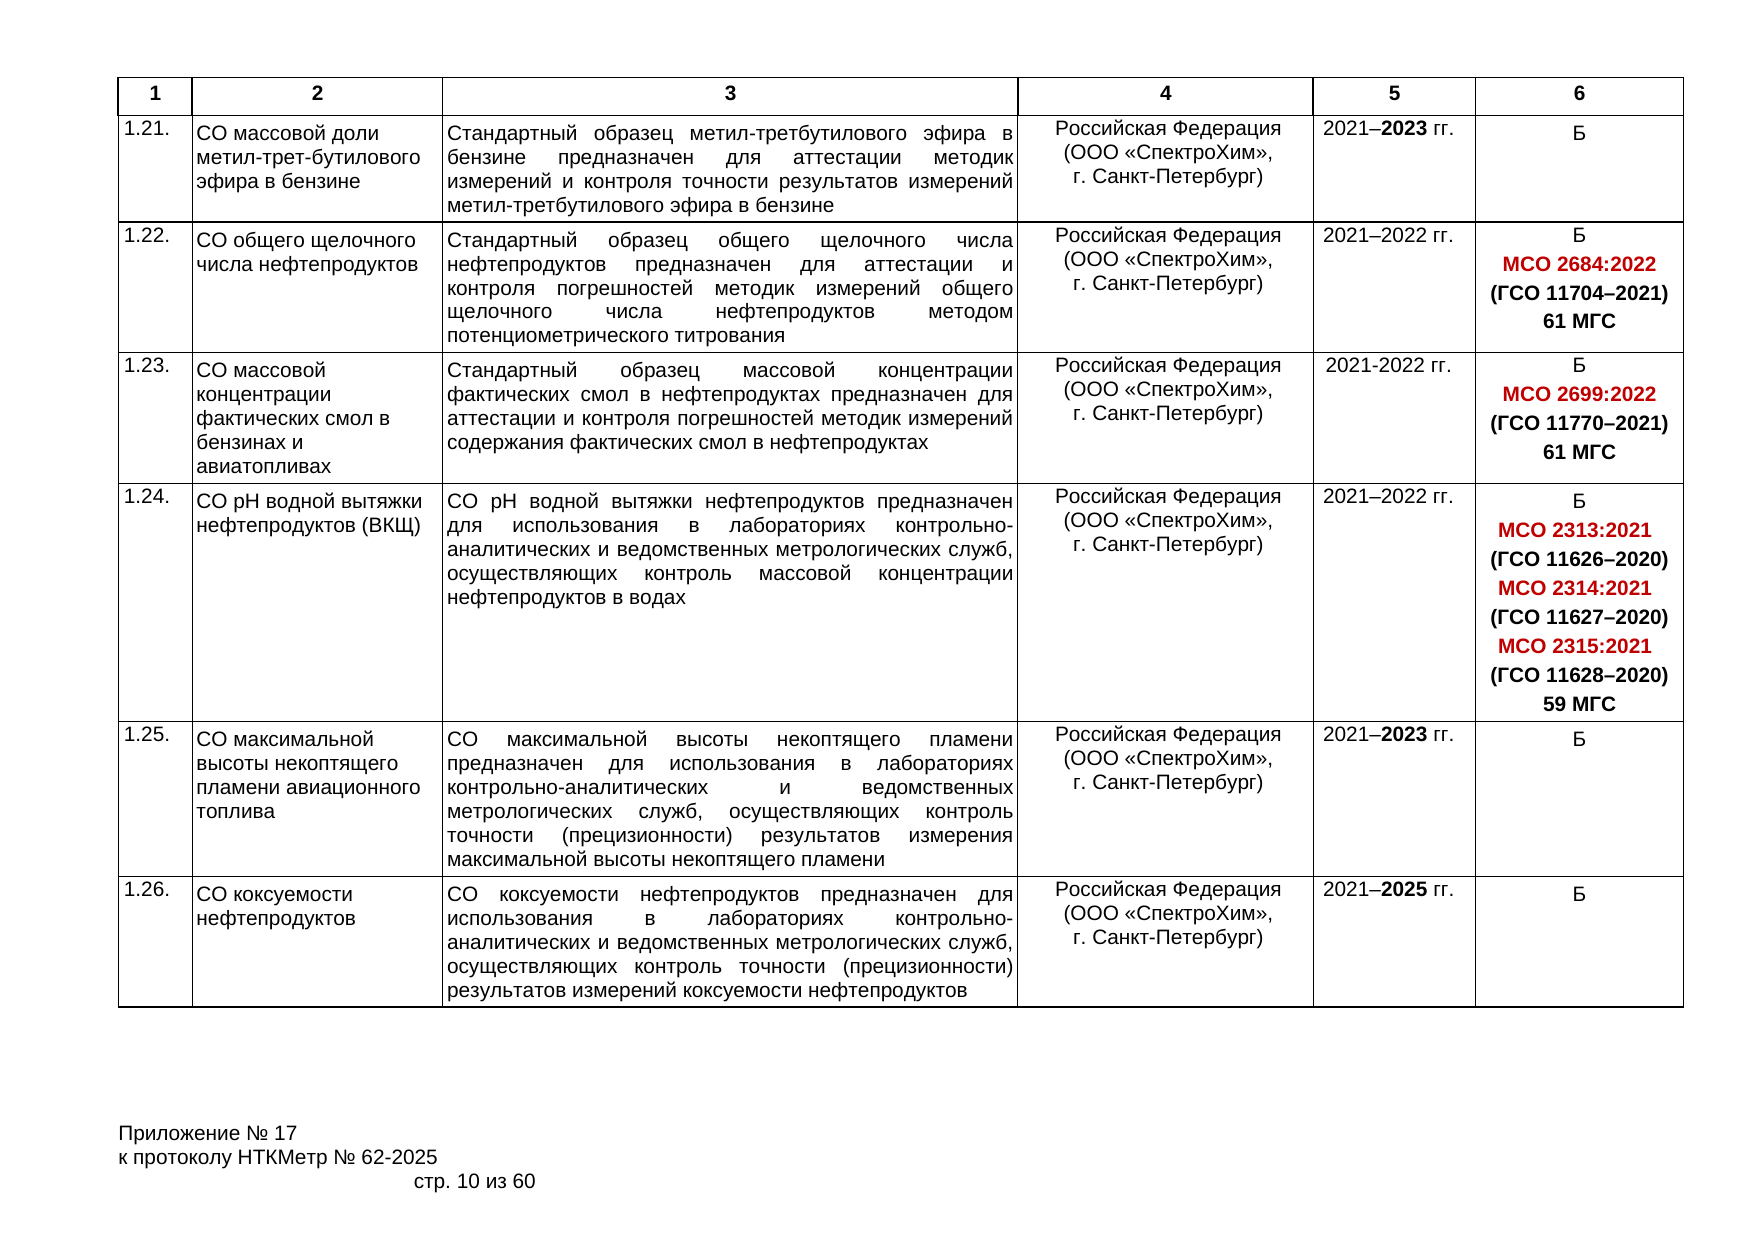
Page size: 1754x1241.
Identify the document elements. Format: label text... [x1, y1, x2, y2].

table_cell Российская Федерация (ООО «СпектроХим», г. Санкт-Петербург) [1018, 223, 1313, 352]
table_cell [119, 484, 192, 721]
table_cell Стандартный образец массовой концентрации фактических смол в нефтепродуктах предназначен для аттестации и контроля погрешностей методик измерений содержания фактических смол в нефтепродуктах [443, 353, 1017, 483]
table_cell Б МСО 2684:2022 (ГСО 11704–2021) 61 МГС [1476, 223, 1683, 352]
table_cell СО максимальной высоты некоптящего пламени предназначен для использования в лабораториях контрольно-аналитических и ведомственных метрологических служб, осуществляющих контроль точности (прецизионности) результатов измерения максимальной высоты некоптящего пламени [443, 722, 1017, 876]
table_header 3 [443, 78, 1017, 114]
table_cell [1018, 116, 1313, 221]
table_cell СО массовой доли метил-трет-бутилового эфира в бензине [193, 116, 442, 221]
table_header 6 [1476, 78, 1683, 114]
table_cell Б МСО 2313:2021 (ГСО 11626–2020) МСО 2314:2021 (ГСО 11627–2020) МСО 2315:2021 (ГСО 11628–2020) 59 МГС [1476, 484, 1683, 721]
table_header 2 [193, 78, 442, 114]
table_header 1 [119, 78, 191, 114]
table_cell 2021–2025 гг. [1314, 877, 1475, 1006]
table_cell Б [1476, 722, 1683, 876]
table_cell СО коксуемости нефтепродуктов [193, 877, 442, 1006]
table_cell Стандартный образец метил-третбутилового эфира в бензине предназначен для аттестации методик измерений и контроля точности результатов измерений метил-третбутилового эфира в бензине [443, 116, 1017, 221]
table_cell [119, 116, 192, 221]
table_cell Б [1476, 116, 1683, 221]
table_cell [119, 877, 192, 1006]
table_cell [119, 722, 192, 876]
table_cell Стандартный образец общего щелочного числа нефтепродуктов предназначен для аттестации и контроля погрешностей методик измерений общего щелочного числа нефтепродуктов методом потенциометрического титрования [443, 223, 1017, 352]
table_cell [1018, 877, 1313, 1006]
table_cell Б [1476, 877, 1683, 1006]
table_header 4 [1019, 78, 1312, 114]
table_cell СО максимальной высоты некоптящего пламени авиационного топлива [193, 722, 442, 876]
table_cell Российская Федерация (ООО «СпектроХим», г. Санкт-Петербург) [1018, 353, 1313, 483]
table_cell СО рН водной вытяжки нефтепродуктов (ВКЩ) [193, 484, 442, 721]
table_cell Российская Федерация (ООО «СпектроХим», г. Санкт-Петербург) [1018, 722, 1313, 876]
table_cell [119, 223, 192, 352]
table_cell СО общего щелочного числа нефтепродуктов [193, 223, 442, 352]
table_cell СО массовой концентрации фактических смол в бензинах и авиатопливах [193, 353, 442, 483]
table_cell 2021–2022 гг. [1314, 484, 1475, 721]
table_cell 2021-2022 гг. [1314, 353, 1475, 483]
table_cell СО рН водной вытяжки нефтепродуктов предназначен для использования в лабораториях контрольно-аналитических и ведомственных метрологических служб, осуществляющих контроль массовой концентрации нефтепродуктов в водах [443, 484, 1017, 721]
table_cell 2021–2023 гг. [1314, 722, 1475, 876]
table_cell 2021–2023 гг. [1314, 116, 1475, 221]
table_cell Б МСО 2699:2022 (ГСО 11770–2021) 61 МГС [1476, 353, 1683, 483]
table_cell Российская Федерация (ООО «СпектроХим», г. Санкт-Петербург) [1018, 484, 1313, 721]
table_header 5 [1314, 78, 1475, 114]
table_cell 2021–2022 гг. [1314, 223, 1475, 352]
table_cell СО коксуемости нефтепродуктов предназначен для использования в лабораториях контрольно-аналитических и ведомственных метрологических служб, осуществляющих контроль точности (прецизионности) результатов измерений коксуемости нефтепродуктов [443, 877, 1017, 1006]
table_cell [119, 353, 192, 483]
